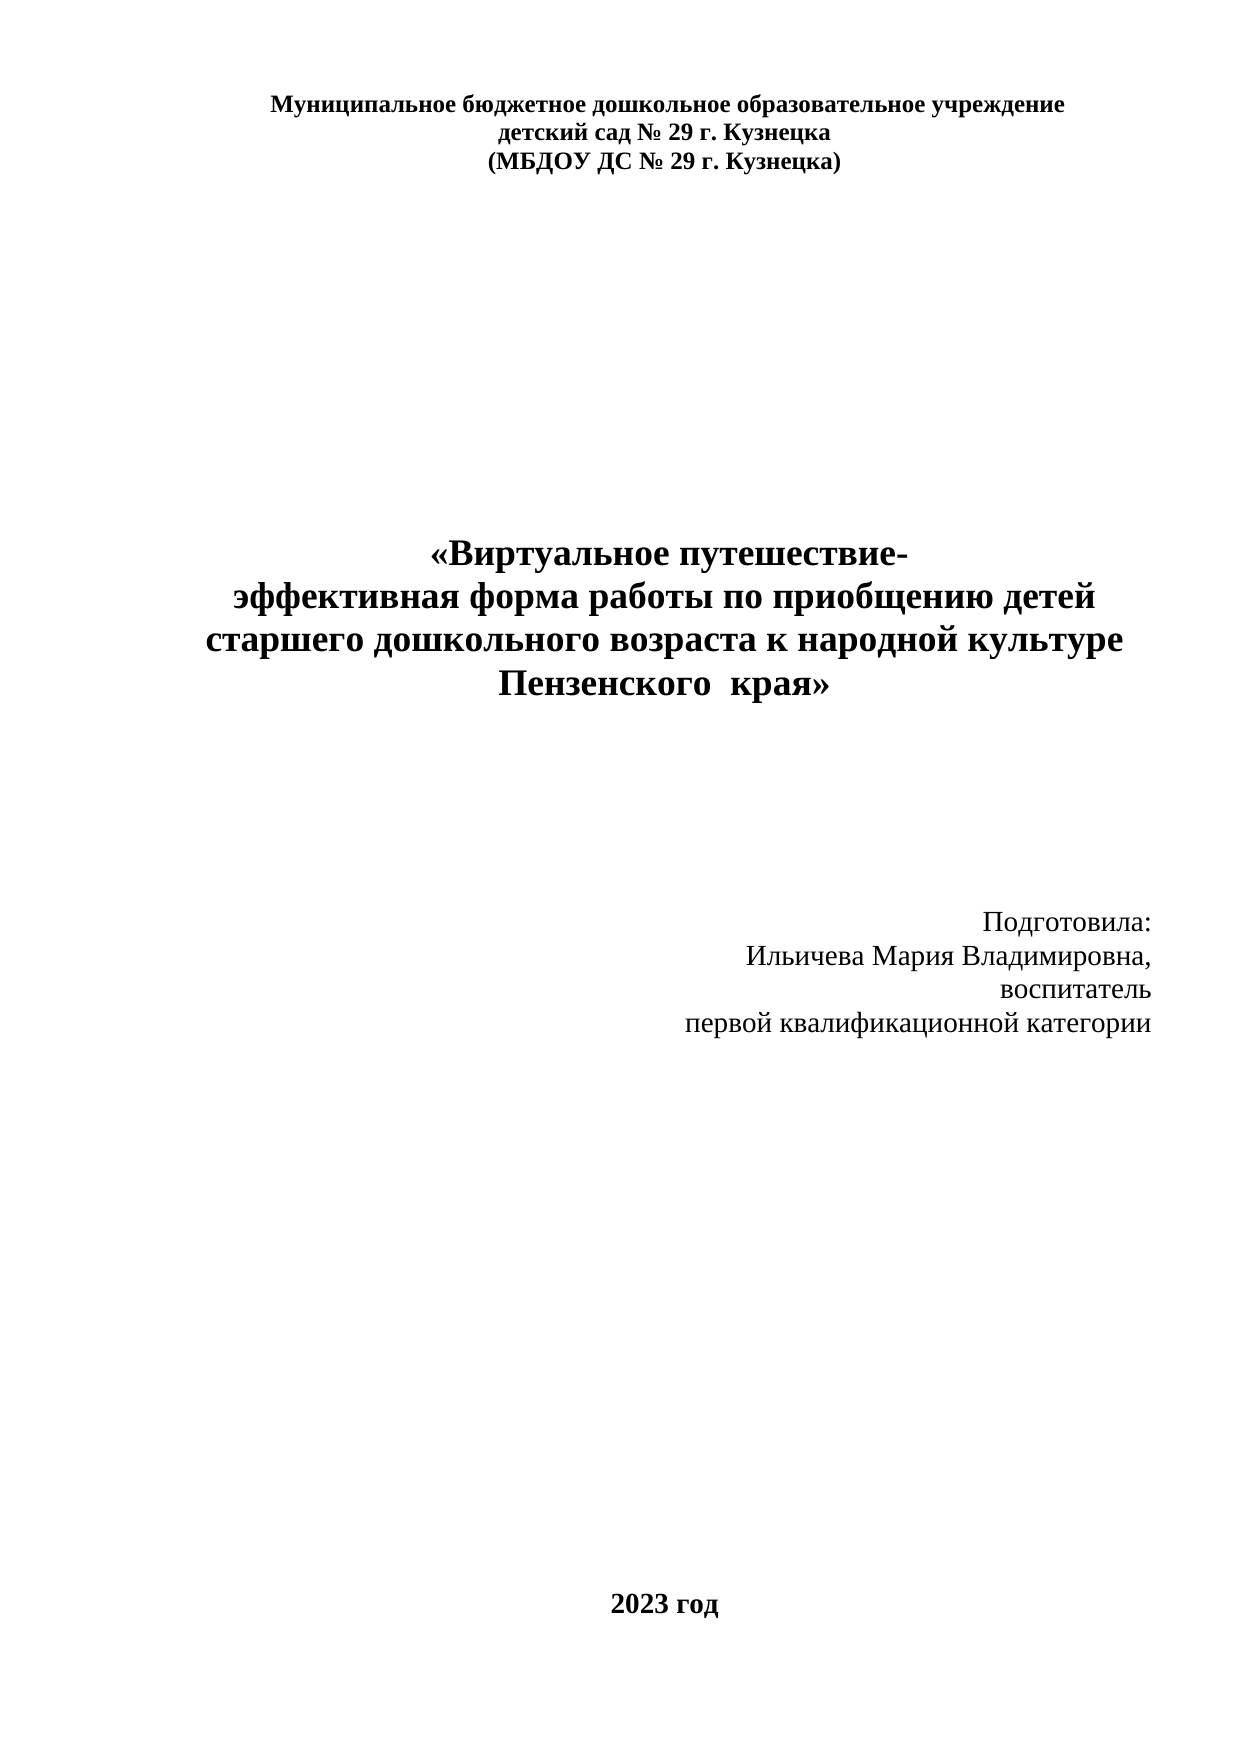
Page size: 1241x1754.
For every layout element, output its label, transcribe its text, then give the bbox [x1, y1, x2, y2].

text Ильичева Мария Владимировна, [177, 938, 1152, 971]
text детский сад № 29 г. Кузнецка [177, 117, 1152, 146]
text 2023 год [177, 1586, 1152, 1620]
text Муниципальное бюджетное дошкольное образовательное учреждение [177, 89, 1152, 117]
text эффективная форма работы по приобщению детей старшего дошкольного возраста к народной культуре Пензенского края» [177, 574, 1152, 703]
text воспитатель [177, 971, 1152, 1005]
text первой квалификационной категории [177, 1005, 1152, 1038]
text (МБДОУ ДС № 29 г. Кузнецка) [177, 146, 1152, 175]
text Подготовила: [177, 904, 1152, 938]
text «Виртуальное путешествие- [177, 531, 1152, 574]
